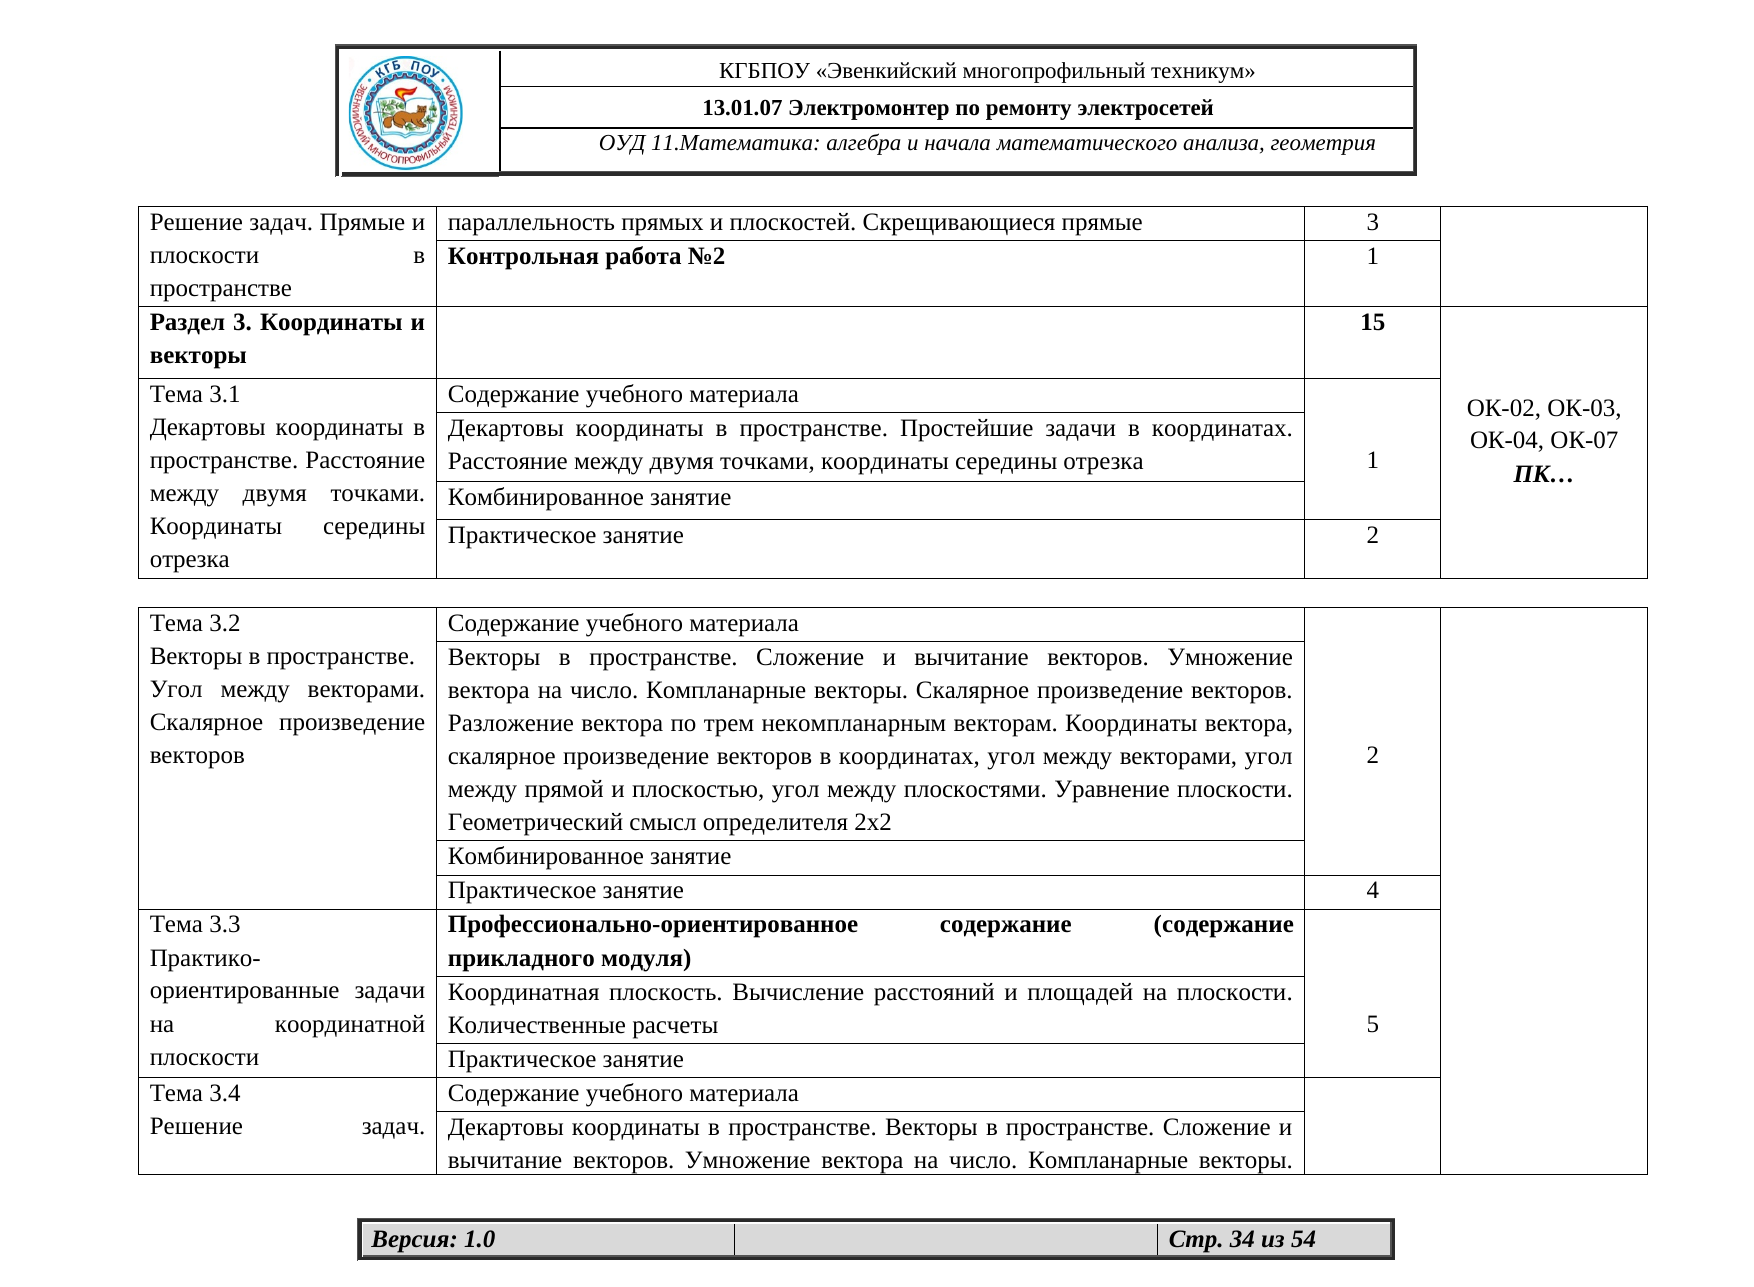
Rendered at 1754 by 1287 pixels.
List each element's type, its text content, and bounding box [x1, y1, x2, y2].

table_cell Профессионально-ориентированное содержание (содержание прикладного модуля) [437, 910, 1304, 976]
table_cell 5 [1305, 910, 1440, 1077]
table_cell Раздел 3. Координаты и векторы [139, 307, 436, 378]
table_cell Практическое занятие [437, 1044, 1304, 1077]
table_cell Контрольная работа №2 [437, 241, 1304, 306]
table_cell 4 [1305, 876, 1440, 908]
table_cell Координатная плоскость. Вычисление расстояний и площадей на плоскости. Количественные расчеты [437, 977, 1304, 1043]
table_cell Практическое занятие [437, 520, 1304, 577]
picture [348, 56, 463, 171]
table_header Содержание учебного материала [437, 608, 1304, 641]
table_cell ОК-02, ОК-03, ОК-04, ОК-07 ПК… [1441, 307, 1647, 577]
table_cell Практическое занятие [437, 876, 1304, 908]
table_header [1441, 608, 1647, 1174]
table_cell Декартовы координаты в пространстве. Простейшие задачи в координатах. Расстояние между двумя точками, координаты середины отрезка [437, 413, 1304, 481]
table_cell Комбинированное занятие [437, 841, 1304, 874]
table_cell Тема 3.1 Декартовы координаты в пространстве. Расстояние между двумя точками. Координаты середины отрезка [139, 379, 436, 577]
table_header 2 [1305, 608, 1440, 874]
table_cell Комбинированное занятие [437, 482, 1304, 519]
table_cell Векторы в пространстве. Сложение и вычитание векторов. Умножение вектора на число. Компланарные векторы. Скалярное произведение векторов. Разложение вектора по трем некомпланарным векторам. Координаты вектора, скалярное произведение векторов в координатах, угол между векторами, угол между прямой и плоскостью, угол между плоскостями. Уравнение плоскости. Геометрический смысл определителя 2х2 [437, 642, 1304, 840]
table_cell 1 [1305, 241, 1440, 306]
table_cell 1 [1305, 1078, 1440, 1174]
table_cell 15 [1305, 307, 1440, 378]
table_cell Содержание учебного материала [437, 379, 1304, 412]
table_cell Тема 3.4 Решение задач. Координаты и векторы [139, 1078, 436, 1174]
table_cell Расположение прямых и плоскостей в пространстве. Перпендикулярность и параллельность прямых и плоскостей. Скрещивающиеся прямые [437, 207, 1304, 240]
table_cell [437, 307, 1304, 378]
table_cell Тема 3.3 Практико-ориентированные задачи на координатной плоскости [139, 910, 436, 1077]
table_cell Содержание учебного материала [437, 1078, 1304, 1111]
table_cell 1 [1305, 379, 1440, 519]
table_header Тема 3.2 Векторы в пространстве. Угол между векторами. Скалярное произведение векторов [139, 608, 436, 908]
table_cell 2 [1305, 520, 1440, 577]
